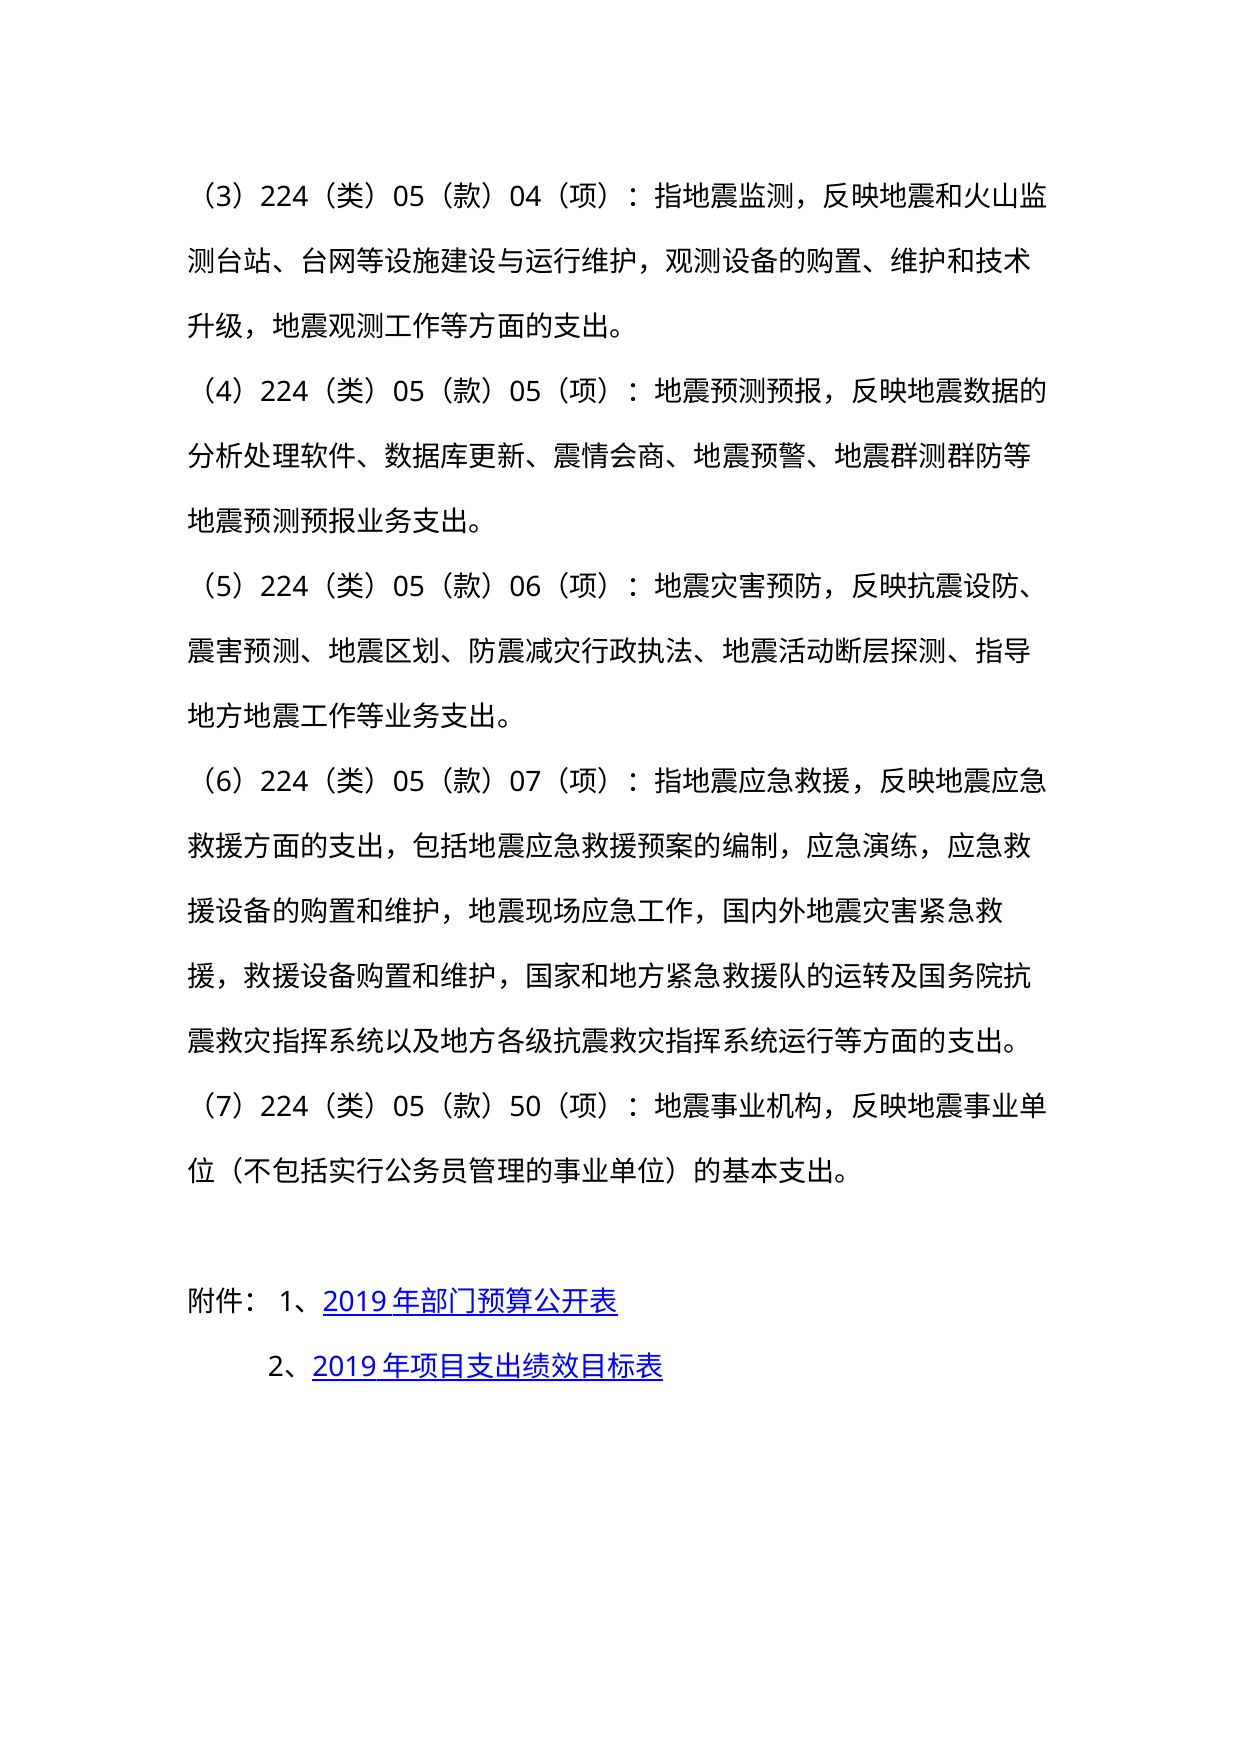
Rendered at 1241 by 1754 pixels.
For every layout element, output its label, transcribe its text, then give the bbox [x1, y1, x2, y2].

text （6）224（类）05（款）07（项）：指地震应急救援，反映地震应急救援方面的支出，包括地震应急救援预案的编制，应急演练，应急救援设备的购置和维护，地震现场应急工作，国内外地震灾害紧急救援，救援设备购置和维护，国家和地方紧急救援队的运转及国务院抗震救灾指挥系统以及地方各级抗震救灾指挥系统运行等方面的支出。 [187, 747, 1053, 1072]
text （5）224（类）05（款）06（项）：地震灾害预防，反映抗震设防、震害预测、地震区划、防震减灾行政执法、地震活动断层探测、指导地方地震工作等业务支出。 [187, 552, 1053, 747]
text 2、2019年项目支出绩效目标表 [187, 1332, 1053, 1397]
text （7）224（类）05（款）50（项）：地震事业机构，反映地震事业单位（不包括实行公务员管理的事业单位）的基本支出。 [187, 1072, 1053, 1202]
text （3）224（类）05（款）04（项）：指地震监测，反映地震和火山监测台站、台网等设施建设与运行维护，观测设备的购置、维护和技术升级，地震观测工作等方面的支出。 [187, 162, 1053, 357]
text 附件： 1、2019年部门预算公开表 [187, 1267, 1053, 1332]
text （4）224（类）05（款）05（项）：地震预测预报，反映地震数据的分析处理软件、数据库更新、震情会商、地震预警、地震群测群防等地震预测预报业务支出。 [187, 357, 1053, 552]
